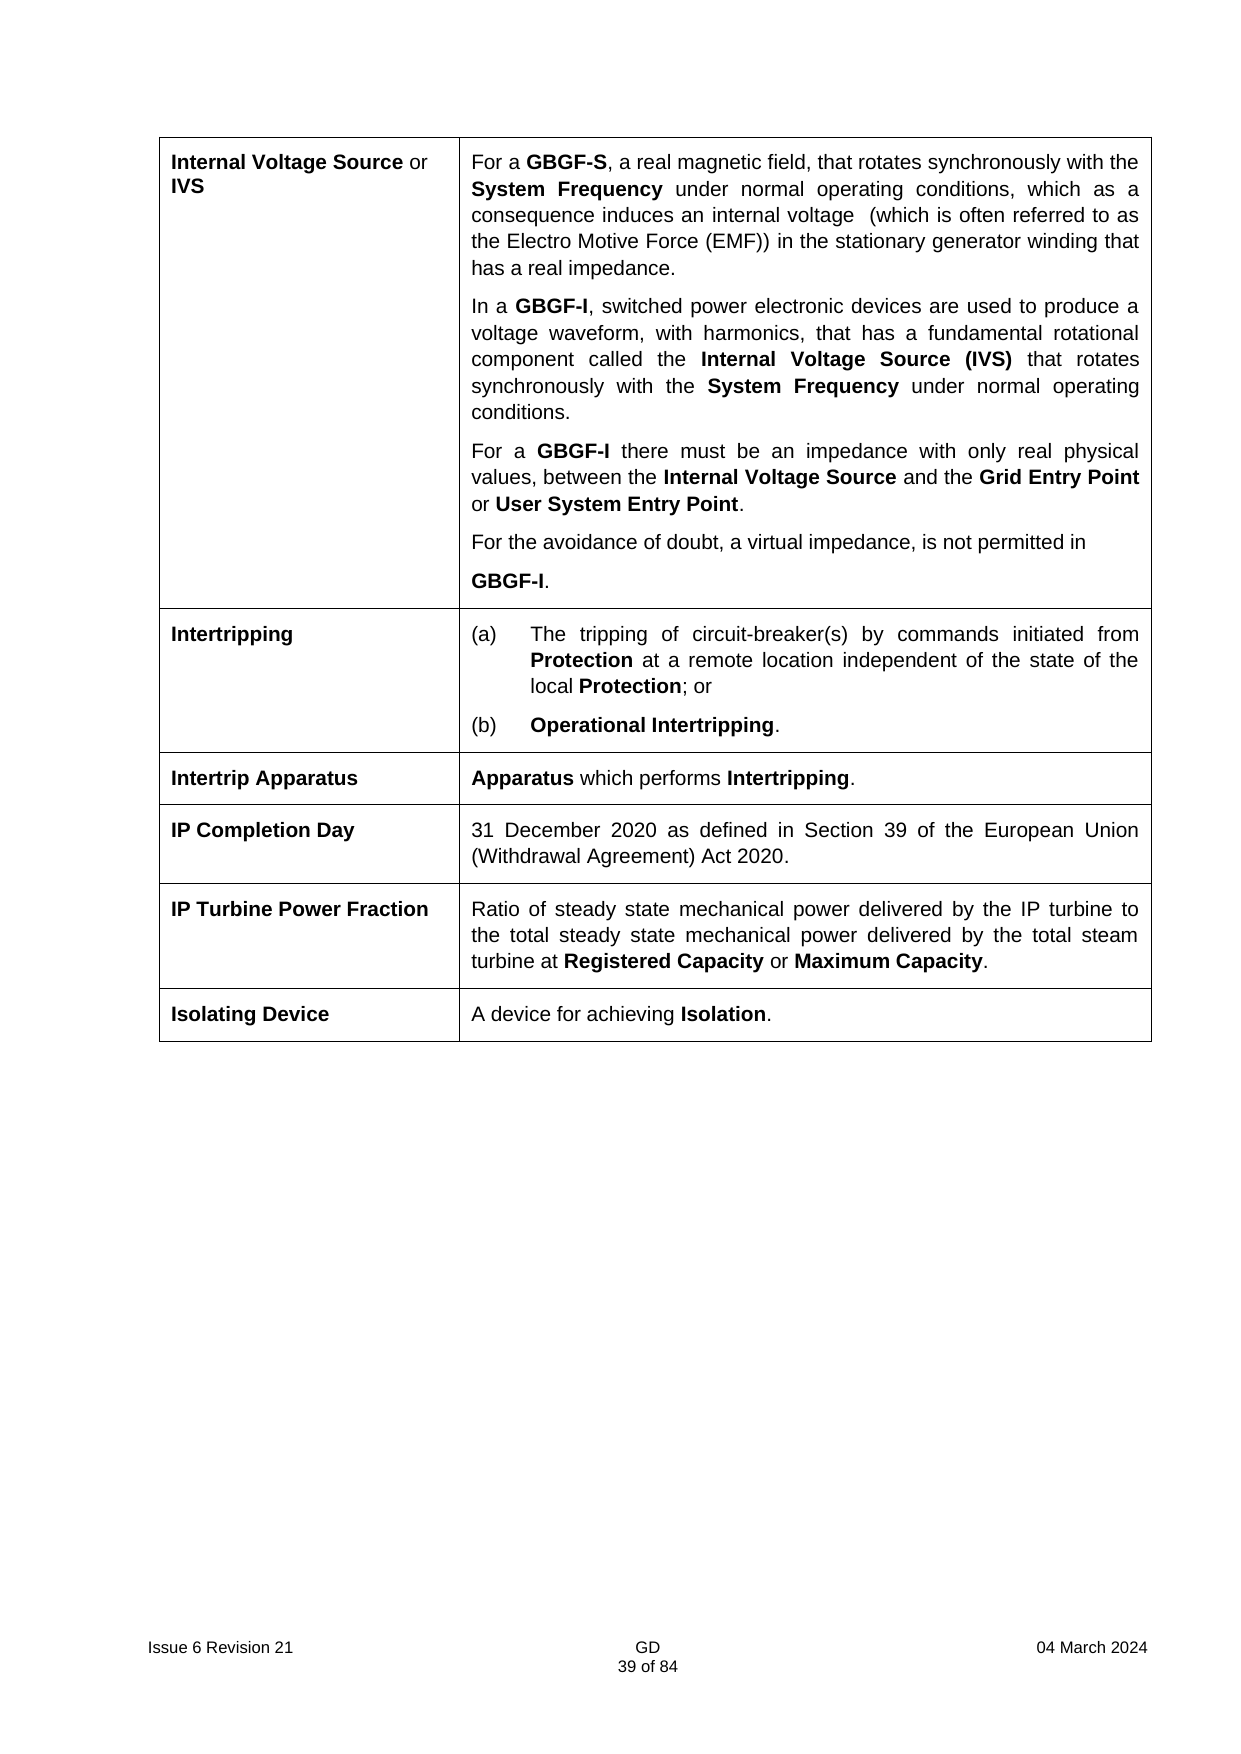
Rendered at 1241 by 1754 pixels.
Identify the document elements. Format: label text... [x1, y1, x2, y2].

table_cell IP Turbine Power Fraction [160, 884, 459, 988]
table_cell IP Completion Day [160, 805, 459, 883]
table_cell For a GBGF-S, a real magnetic field, that rotates synchronously with the System Frequency under normal operating conditions, which as a consequence induces an internal voltage (which is often referred to as the Electro Motive Force (EMF)) in the stationary generator winding that has a real impedance. In a GBGF-I, switched power electronic devices are used to produce a voltage waveform, with harmonics, that has a fundamental rotational component called the Internal Voltage Source (IVS) that rotates synchronously with the System Frequency under normal operating conditions. For a GBGF-I there must be an impedance with only real physical values, between the Internal Voltage Source and the Grid Entry Point or User System Entry Point. For the avoidance of doubt, a virtual impedance, is not permitted in GBGF-I. [460, 138, 1151, 608]
table_cell Ratio of steady state mechanical power delivered by the IP turbine to the total steady state mechanical power delivered by the total steam turbine at Registered Capacity or Maximum Capacity. [460, 884, 1151, 988]
table_cell Apparatus which performs Intertripping. [460, 753, 1151, 804]
table_cell Intertripping [160, 609, 459, 752]
table_cell Intertrip Apparatus [160, 753, 459, 804]
table_cell Isolating Device [160, 989, 459, 1041]
table_cell (a) The tripping of circuit-breaker(s) by commands initiated from Protection at a remote location independent of the state of the local Protection; or (b) Operational Intertripping. [460, 609, 1151, 752]
table_cell Internal Voltage Source or IVS [160, 138, 459, 608]
table_cell 31 December 2020 as defined in Section 39 of the European Union (Withdrawal Agreement) Act 2020. [460, 805, 1151, 883]
table_cell A device for achieving Isolation. [460, 989, 1151, 1041]
